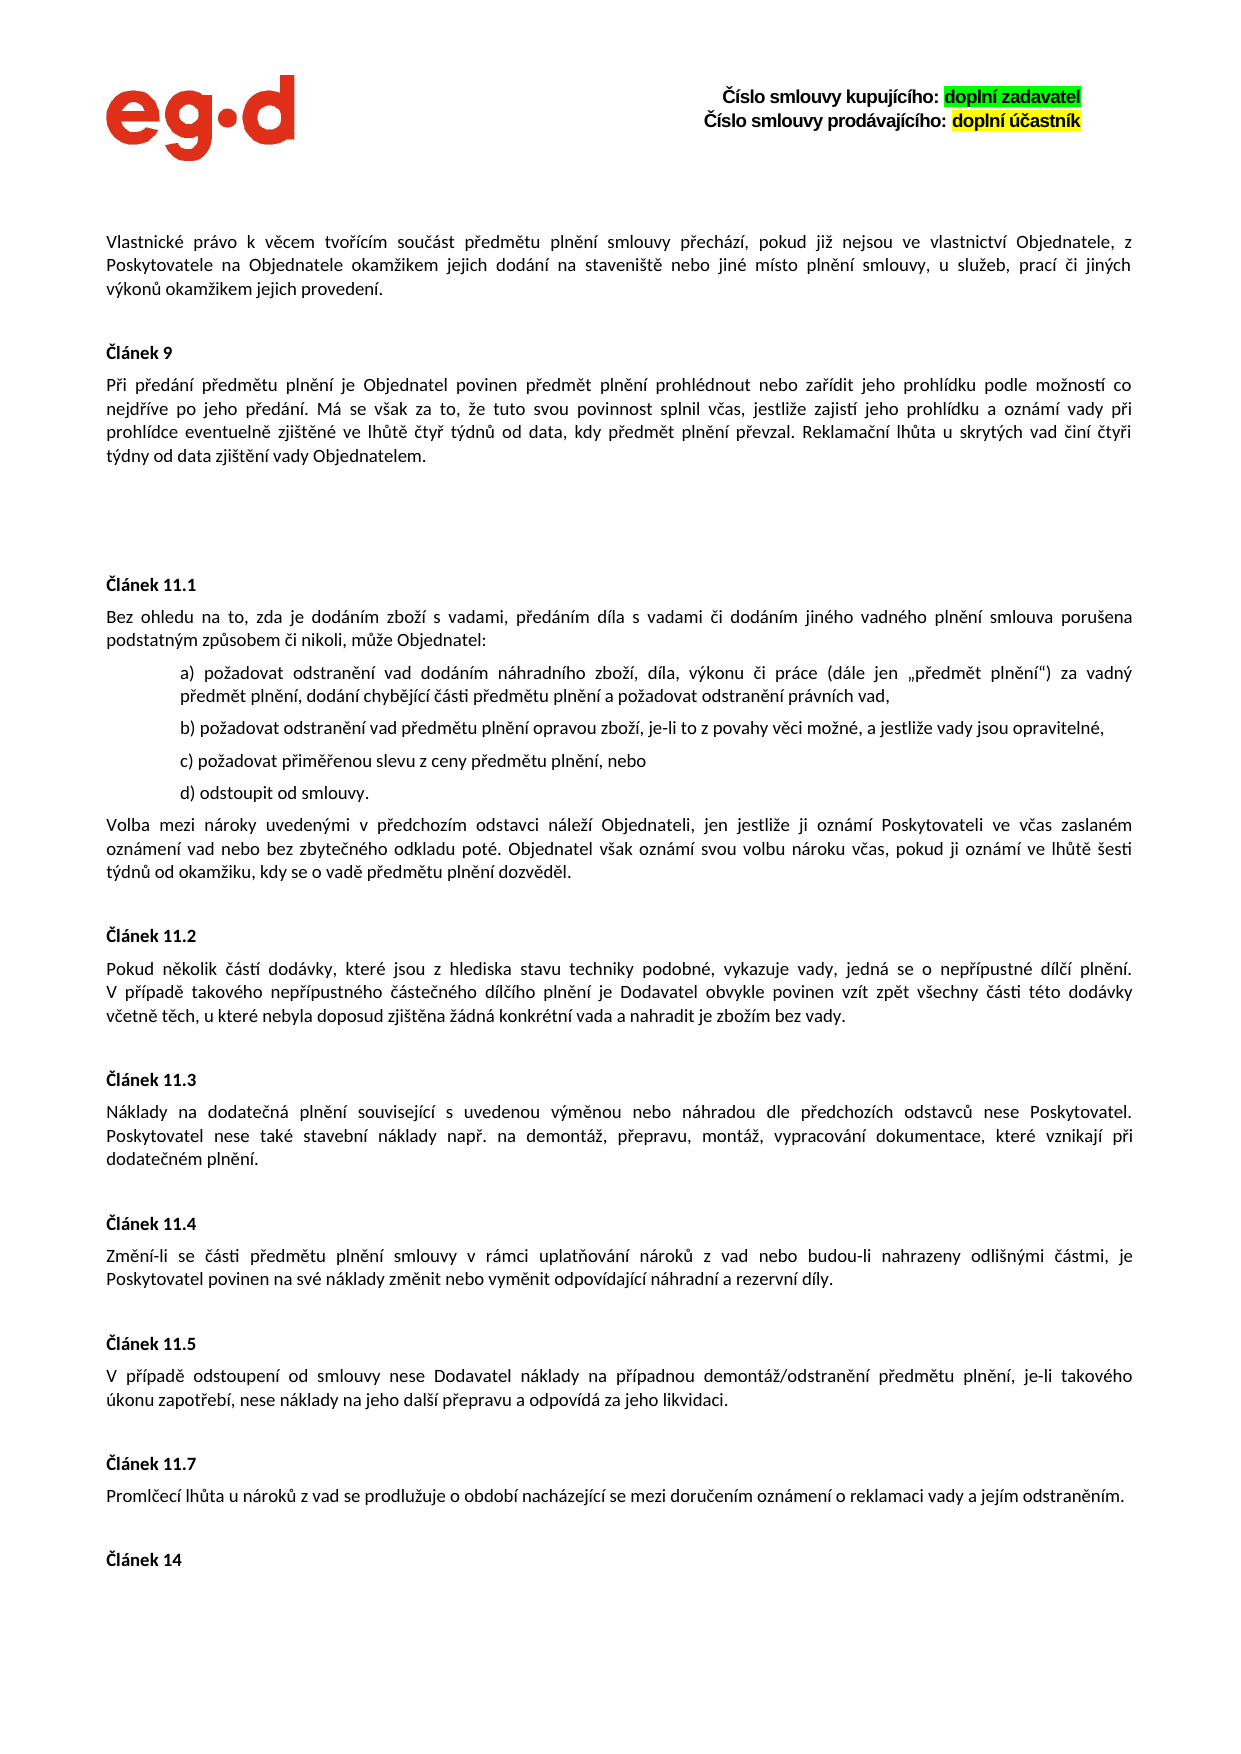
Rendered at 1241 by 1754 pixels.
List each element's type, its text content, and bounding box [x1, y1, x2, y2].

text Článek 11.4 [106, 1212, 1134, 1235]
text Náklady na dodatečná plnění související s uvedenou výměnou nebo náhradou dle předchozích odstavců nese Poskytovatel. Poskytovatel nese také stavební náklady např. na demontáž, přepravu, montáž, vypracování dokumentace, které vznikají při dodatečném plnění. [106, 1100, 1134, 1170]
text a) požadovat odstranění vad dodáním náhradního zboží, díla, výkonu či práce (dále jen „předmět plnění“) za vadný předmět plnění, dodání chybějící části předmětu plnění a požadovat odstranění právních vad, [180, 661, 1134, 707]
text Článek 11.3 [106, 1068, 1134, 1091]
text V případě odstoupení od smlouvy nese Dodavatel náklady na případnou demontáž/odstranění předmětu plnění, je-li takového úkonu zapotřebí, nese náklady na jeho další přepravu a odpovídá za jeho likvidaci. [106, 1364, 1134, 1411]
text Článek 9 [106, 341, 1134, 364]
text Při předání předmětu plnění je Objednatel povinen předmět plnění prohlédnout nebo zařídit jeho prohlídku podle možností co nejdříve po jeho předání. Má se však za to, že tuto svou povinnost splnil včas, jestliže zajistí jeho prohlídku a oznámí vady při prohlídce eventuelně zjištěné ve lhůtě čtyř týdnů od data, kdy předmět plnění převzal. Reklamační lhůta u skrytých vad činí čtyři týdny od data zjištění vady Objednatelem. [106, 373, 1134, 467]
text Promlčecí lhůta u nároků z vad se prodlužuje o období nacházející se mezi doručením oznámení o reklamaci vady a jejím odstraněním. [106, 1484, 1134, 1507]
text Článek 14 [106, 1549, 1134, 1572]
text Článek 11.7 [106, 1452, 1134, 1475]
text Článek 11.1 [106, 573, 1134, 596]
text Volba mezi nároky uvedenými v předchozím odstavci náleží Objednateli, jen jestliže ji oznámí Poskytovateli ve včas zaslaném oznámení vad nebo bez zbytečného odkladu poté. Objednatel však oznámí svou volbu nároku včas, pokud ji oznámí ve lhůtě šesti týdnů od okamžiku, kdy se o vadě předmětu plnění dozvěděl. [106, 813, 1134, 883]
text Pokud několik částí dodávky, které jsou z hlediska stavu techniky podobné, vykazuje vady, jedná se o nepřípustné dílčí plnění. V případě takového nepřípustného částečného dílčího plnění je Dodavatel obvykle povinen vzít zpět všechny části této dodávky včetně těch, u které nebyla doposud zjištěna žádná konkrétní vada a nahradit je zbožím bez vady. [106, 957, 1134, 1027]
text Vlastnické právo k věcem tvořícím součást předmětu plnění smlouvy přechází, pokud již nejsou ve vlastnictví Objednatele, z Poskytovatele na Objednatele okamžikem jejich dodání na staveniště nebo jiné místo plnění smlouvy, u služeb, prací či jiných výkonů okamžikem jejich provedení. [106, 230, 1134, 300]
text Bez ohledu na to, zda je dodáním zboží s vadami, předáním díla s vadami či dodáním jiného vadného plnění smlouva porušena podstatným způsobem či nikoli, může Objednatel: [106, 605, 1134, 652]
text b) požadovat odstranění vad předmětu plnění opravou zboží, je-li to z povahy věci možné, a jestliže vady jsou opravitelné, [180, 717, 1134, 739]
text Článek 11.5 [106, 1332, 1134, 1355]
text d) odstoupit od smlouvy. [106, 781, 1134, 804]
text c) požadovat přiměřenou slevu z ceny předmětu plnění, nebo [106, 749, 1134, 772]
text Článek 11.2 [106, 924, 1134, 947]
text Změní-li se části předmětu plnění smlouvy v rámci uplatňování nároků z vad nebo budou-li nahrazeny odlišnými částmi, je Poskytovatel povinen na své náklady změnit nebo vyměnit odpovídající náhradní a rezervní díly. [106, 1244, 1134, 1291]
picture [106, 75, 295, 161]
